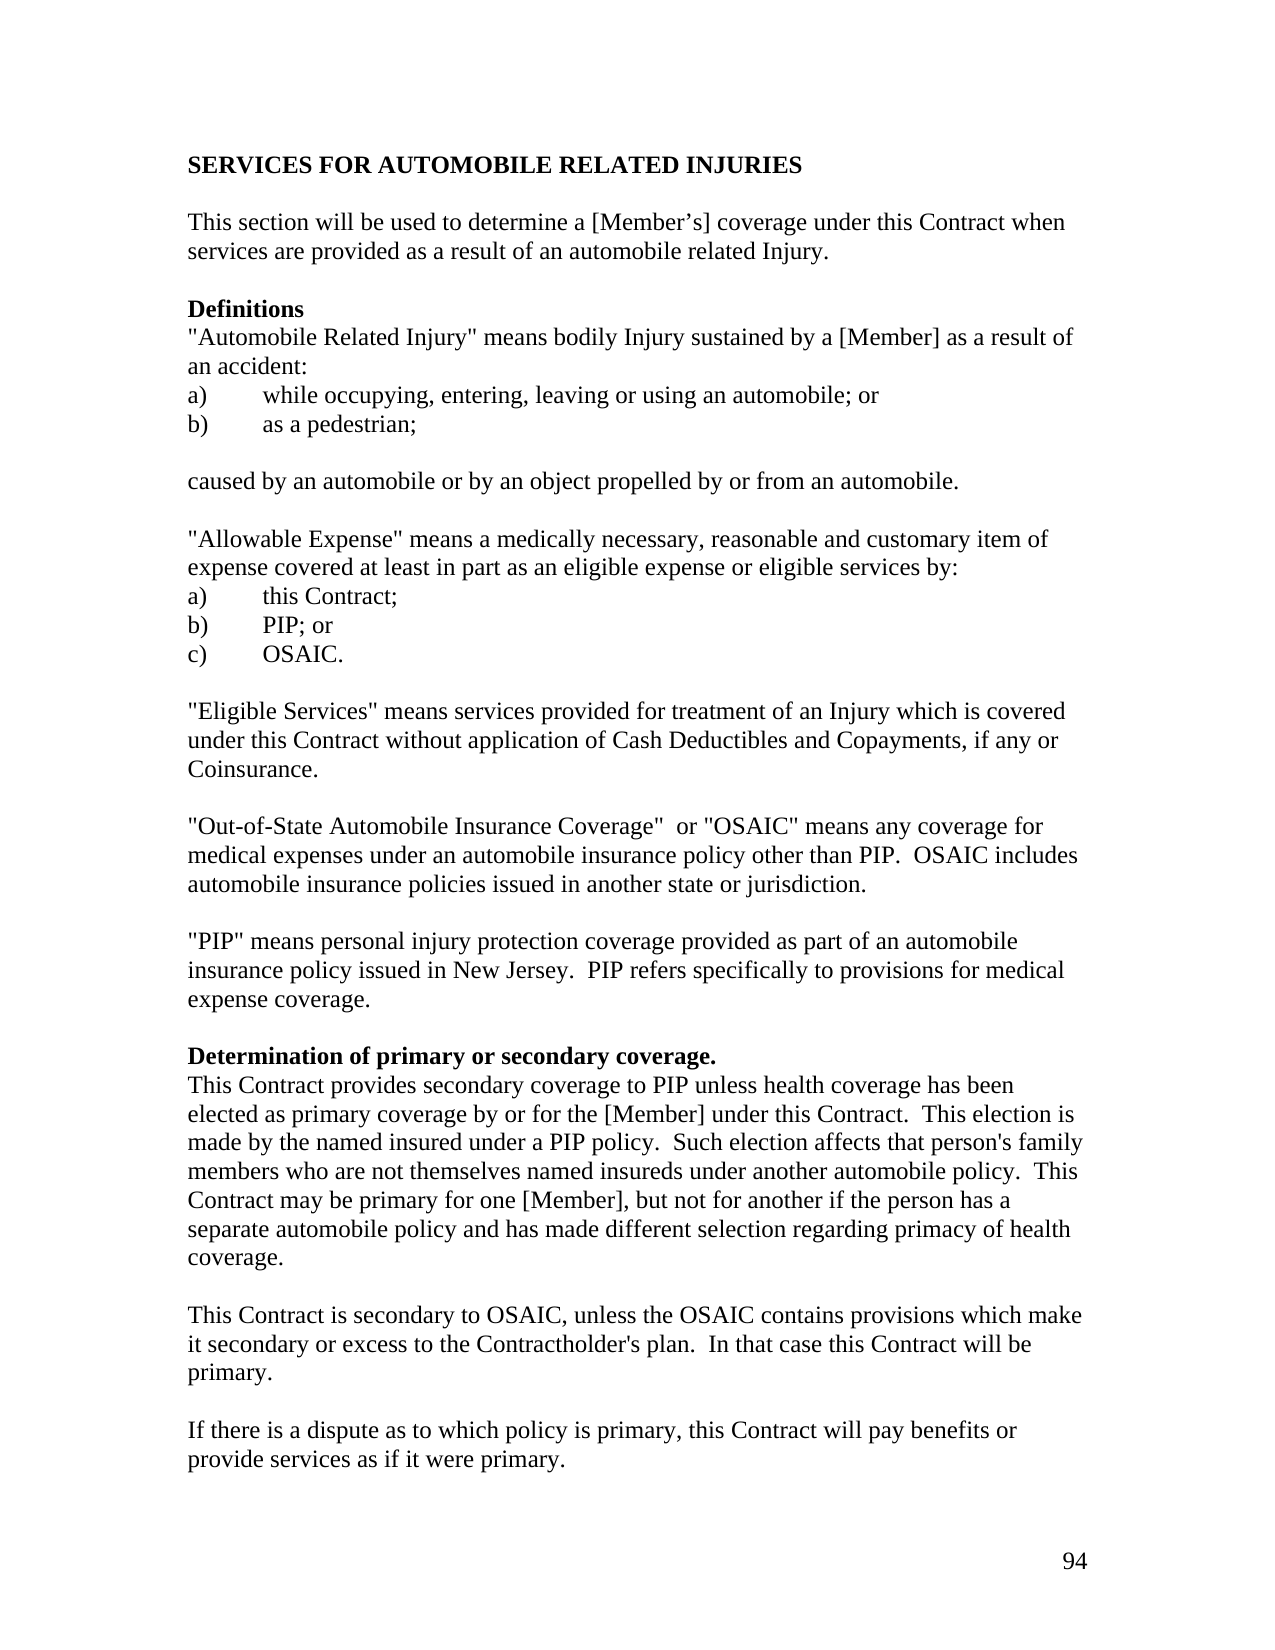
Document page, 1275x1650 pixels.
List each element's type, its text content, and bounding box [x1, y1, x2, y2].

text "Eligible Services" means services provided for treatment of an Injury which is covered under this Contract without application of Cash Deductibles and Copayments, if any or Coinsurance. [187, 696, 1087, 782]
text Definitions [187, 294, 1087, 322]
text This section will be used to determine a [Member’s] coverage under this Contract when services are provided as a result of an automobile related Injury. [187, 207, 1087, 265]
text "Automobile Related Injury" means bodily Injury sustained by a [Member] as a result of an accident: [187, 322, 1087, 380]
list OSAIC. [187, 639, 1087, 667]
list PIP; or [187, 610, 1087, 639]
text This Contract provides secondary coverage to PIP unless health coverage has been elected as primary coverage by or for the [Member] under this Contract. This election is made by the named insured under a PIP policy. Such election affects that person's family members who are not themselves named insureds under another automobile policy. This Contract may be primary for one [Member], but not for another if the person has a separate automobile policy and has made different selection regarding primacy of health coverage. [187, 1070, 1087, 1271]
text If there is a dispute as to which policy is primary, this Contract will pay benefits or provide services as if it were primary. [187, 1415, 1087, 1472]
text This Contract is secondary to OSAIC, unless the OSAIC contains provisions which make it secondary or excess to the Contractholder's plan. In that case this Contract will be primary. [187, 1300, 1087, 1386]
text "Allowable Expense" means a medically necessary, reasonable and customary item of expense covered at least in part as an eligible expense or eligible services by: [187, 524, 1087, 581]
list while occupying, entering, leaving or using an automobile; or [187, 380, 1087, 409]
list as a pedestrian; [187, 409, 1087, 437]
text Determination of primary or secondary coverage. [187, 1041, 1087, 1070]
text caused by an automobile or by an object propelled by or from an automobile. [187, 466, 1087, 495]
text "PIP" means personal injury protection coverage provided as part of an automobile insurance policy issued in . PIP refers specifically to provisions for medical expense coverage. [187, 926, 1087, 1012]
list this Contract; [187, 581, 1087, 610]
text "Out-of-State Automobile Insurance Coverage" or "OSAIC" means any coverage for medical expenses under an automobile insurance policy other than PIP. OSAIC includes automobile insurance policies issued in another state or jurisdiction. [187, 811, 1087, 897]
text SERVICES FOR AUTOMOBILE RELATED INJURIES [187, 150, 1087, 179]
